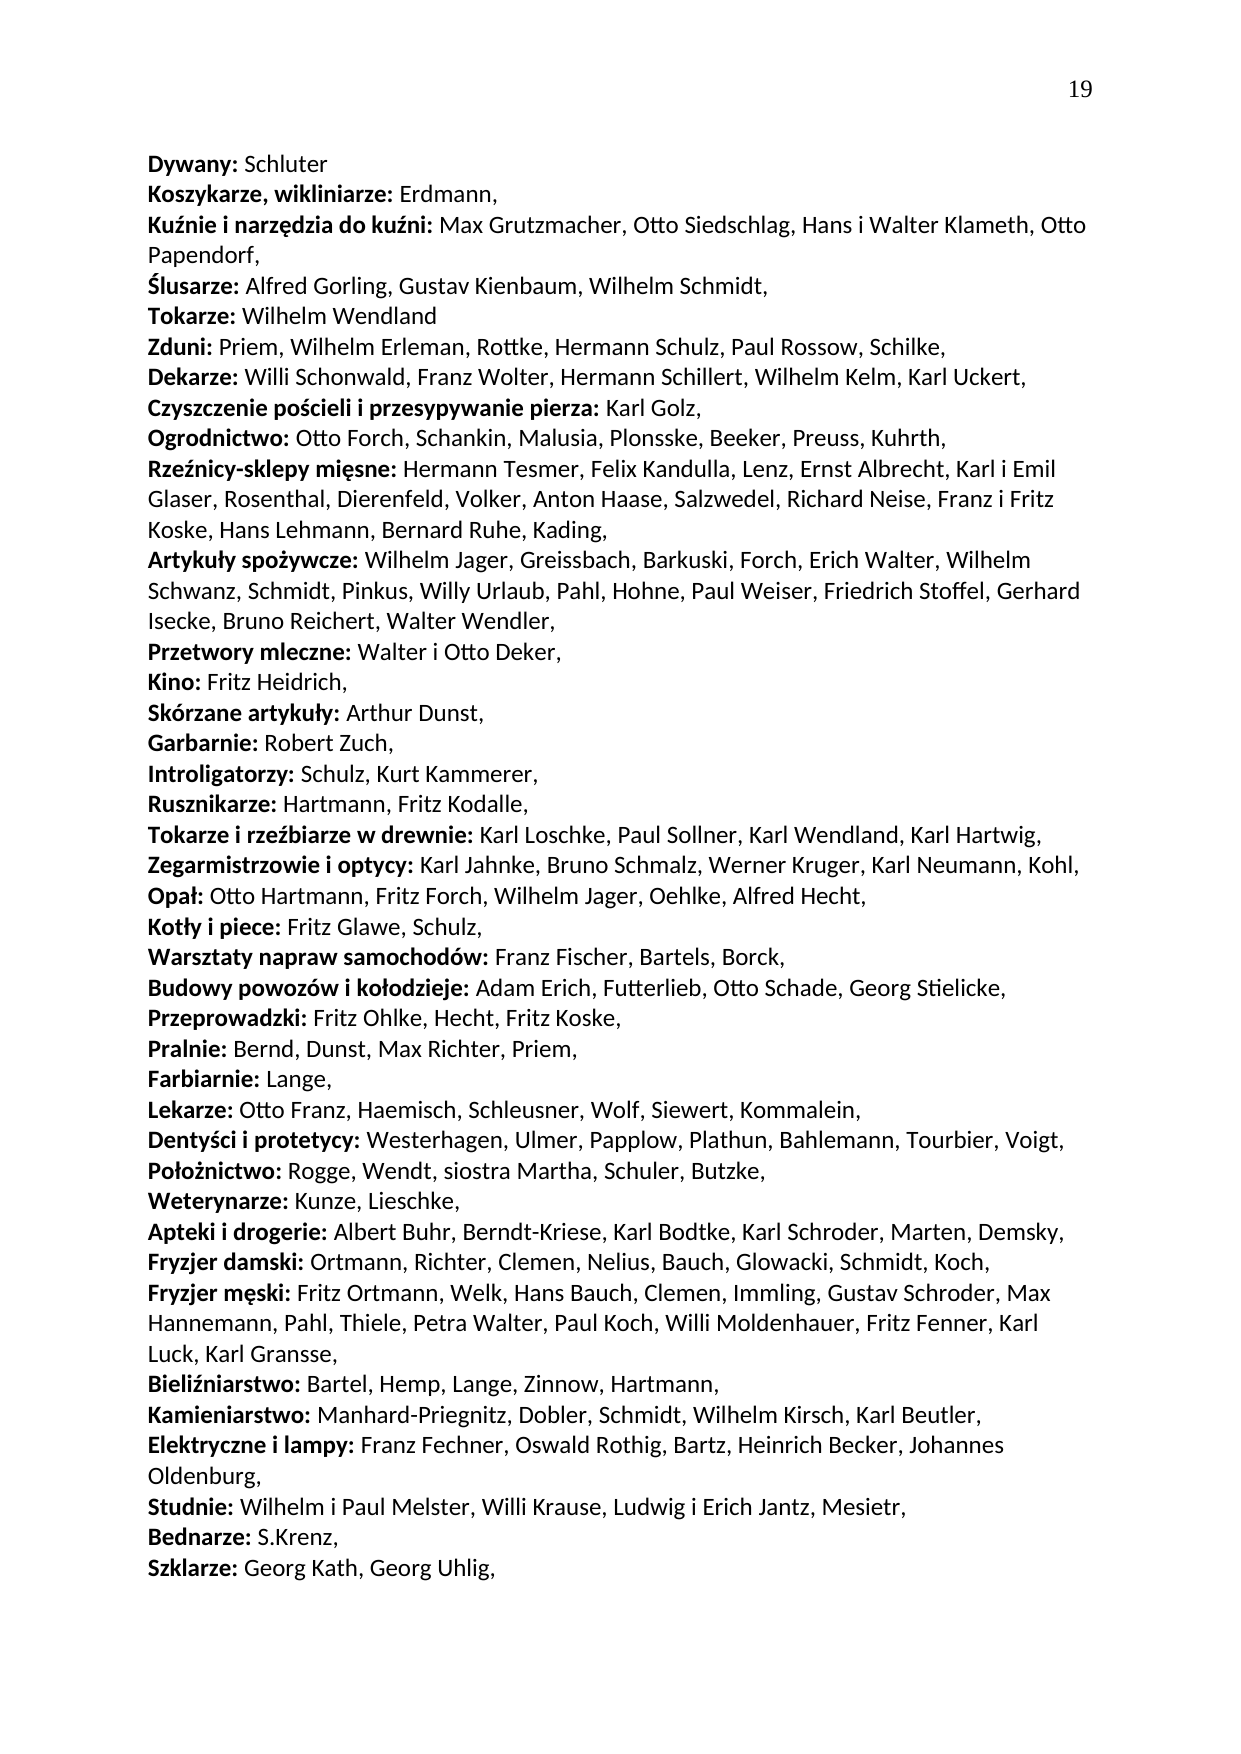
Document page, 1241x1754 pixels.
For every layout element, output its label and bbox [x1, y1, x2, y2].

text [148, 148, 1092, 1582]
